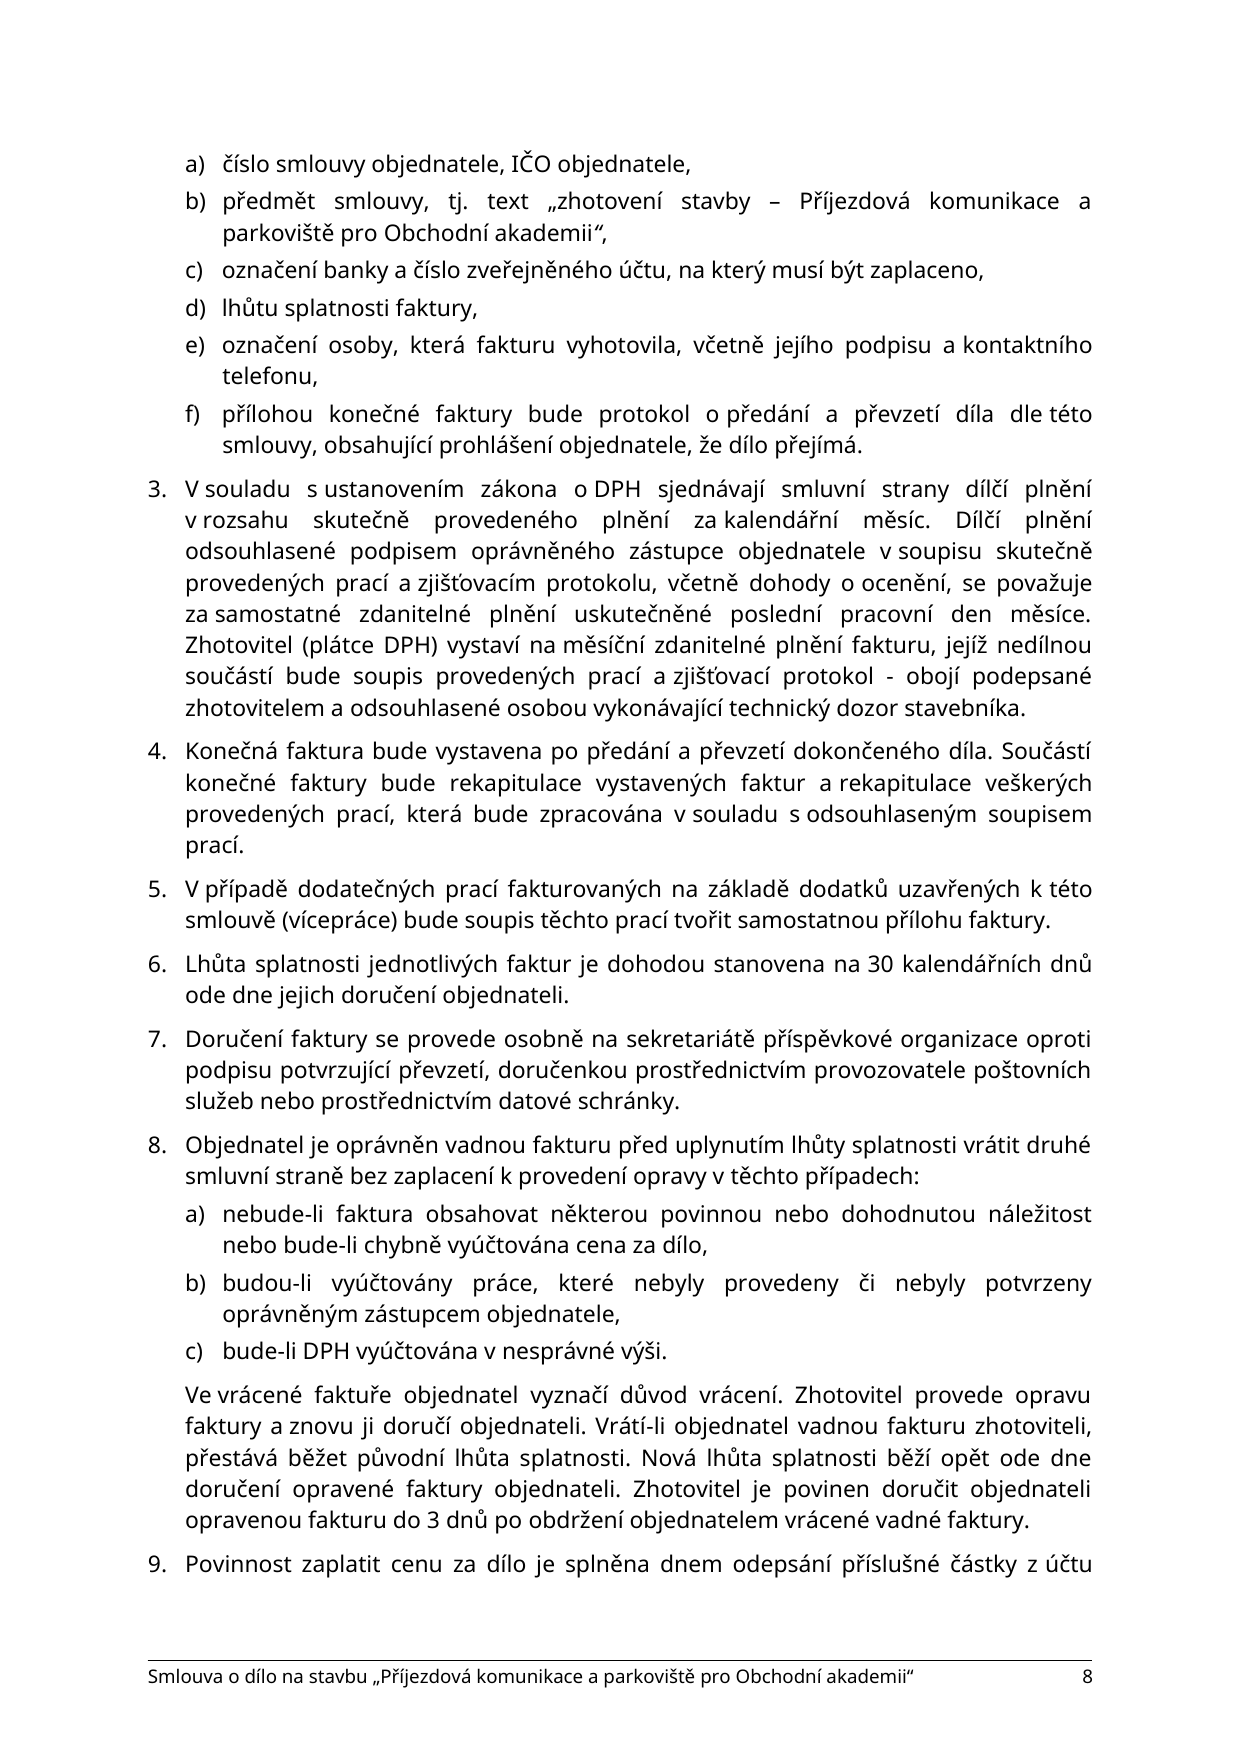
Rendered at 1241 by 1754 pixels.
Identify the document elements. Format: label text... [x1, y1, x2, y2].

list V souladu s ustanovením zákona o DPH sjednávají smluvní strany dílčí plnění v rozsahu skutečně provedeného plnění za kalendářní měsíc. Dílčí plnění odsouhlasené podpisem oprávněného zástupce objednatele v soupisu skutečně provedených prací a zjišťovacím protokolu, včetně dohody o ocenění, se považuje za samostatné zdanitelné plnění uskutečněné poslední pracovní den měsíce. Zhotovitel (plátce DPH) vystaví na měsíční zdanitelné plnění fakturu, jejíž nedílnou součástí bude soupis provedených prací a zjišťovací protokol - obojí podepsané zhotovitelem a odsouhlasené osobou vykonávající technický dozor stavebníka. [148, 473, 1092, 723]
list bude-li DPH vyúčtována v nesprávné výši. [185, 1335, 1092, 1366]
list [148, 1548, 1092, 1579]
list označení banky a číslo zveřejněného účtu, na který musí být zaplaceno, [185, 254, 1092, 285]
list Lhůta splatnosti jednotlivých faktur je dohodou stanovena na 30 kalendářních dnů ode dne jejich doručení objednateli. [148, 948, 1092, 1010]
list V případě dodatečných prací fakturovaných na základě dodatků uzavřených k této smlouvě (vícepráce) bude soupis těchto prací tvořit samostatnou přílohu faktury. [148, 873, 1092, 935]
list předmět smlouvy, tj. text „zhotovení stavby – Příjezdová komunikace a parkoviště pro Obchodní akademii“, [185, 185, 1092, 248]
list budou-li vyúčtovány práce, které nebyly provedeny či nebyly potvrzeny oprávněným zástupcem objednatele, [185, 1266, 1092, 1329]
list lhůtu splatnosti faktury, [185, 291, 1092, 323]
list Objednatel je oprávněn vadnou fakturu před uplynutím lhůty splatnosti vrátit druhé smluvní straně bez zaplacení k provedení opravy v těchto případech: [148, 1129, 1092, 1191]
list Konečná faktura bude vystavena po předání a převzetí dokončeného díla. Součástí konečné faktury bude rekapitulace vystavených faktur a rekapitulace veškerých provedených prací, která bude zpracována v souladu s odsouhlaseným soupisem prací. [148, 735, 1092, 860]
list nebude-li faktura obsahovat některou povinnou nebo dohodnutou náležitost nebo bude-li chybně vyúčtována cena za dílo, [185, 1198, 1092, 1260]
list přílohou konečné faktury bude protokol o předání a převzetí díla dle této smlouvy, obsahující prohlášení objednatele, že dílo přejímá. [185, 398, 1092, 460]
list Doručení faktury se provede osobně na sekretariátě příspěvkové organizace oproti podpisu potvrzující převzetí, doručenkou prostřednictvím provozovatele poštovních služeb nebo prostřednictvím datové schránky. [148, 1023, 1092, 1116]
list číslo smlouvy objednatele, IČO objednatele, [185, 148, 1092, 179]
list označení osoby, která fakturu vyhotovila, včetně jejího podpisu a kontaktního telefonu, [185, 329, 1092, 391]
text Ve vrácené faktuře objednatel vyznačí důvod vrácení. Zhotovitel provede opravu faktury a znovu ji doručí objednateli. Vrátí-li objednatel vadnou fakturu zhotoviteli, přestává běžet původní lhůta splatnosti. Nová lhůta splatnosti běží opět ode dne doručení opravené faktury objednateli. Zhotovitel je povinen doručit objednateli opravenou fakturu do 3 dnů po obdržení objednatelem vrácené vadné faktury. [185, 1379, 1092, 1535]
